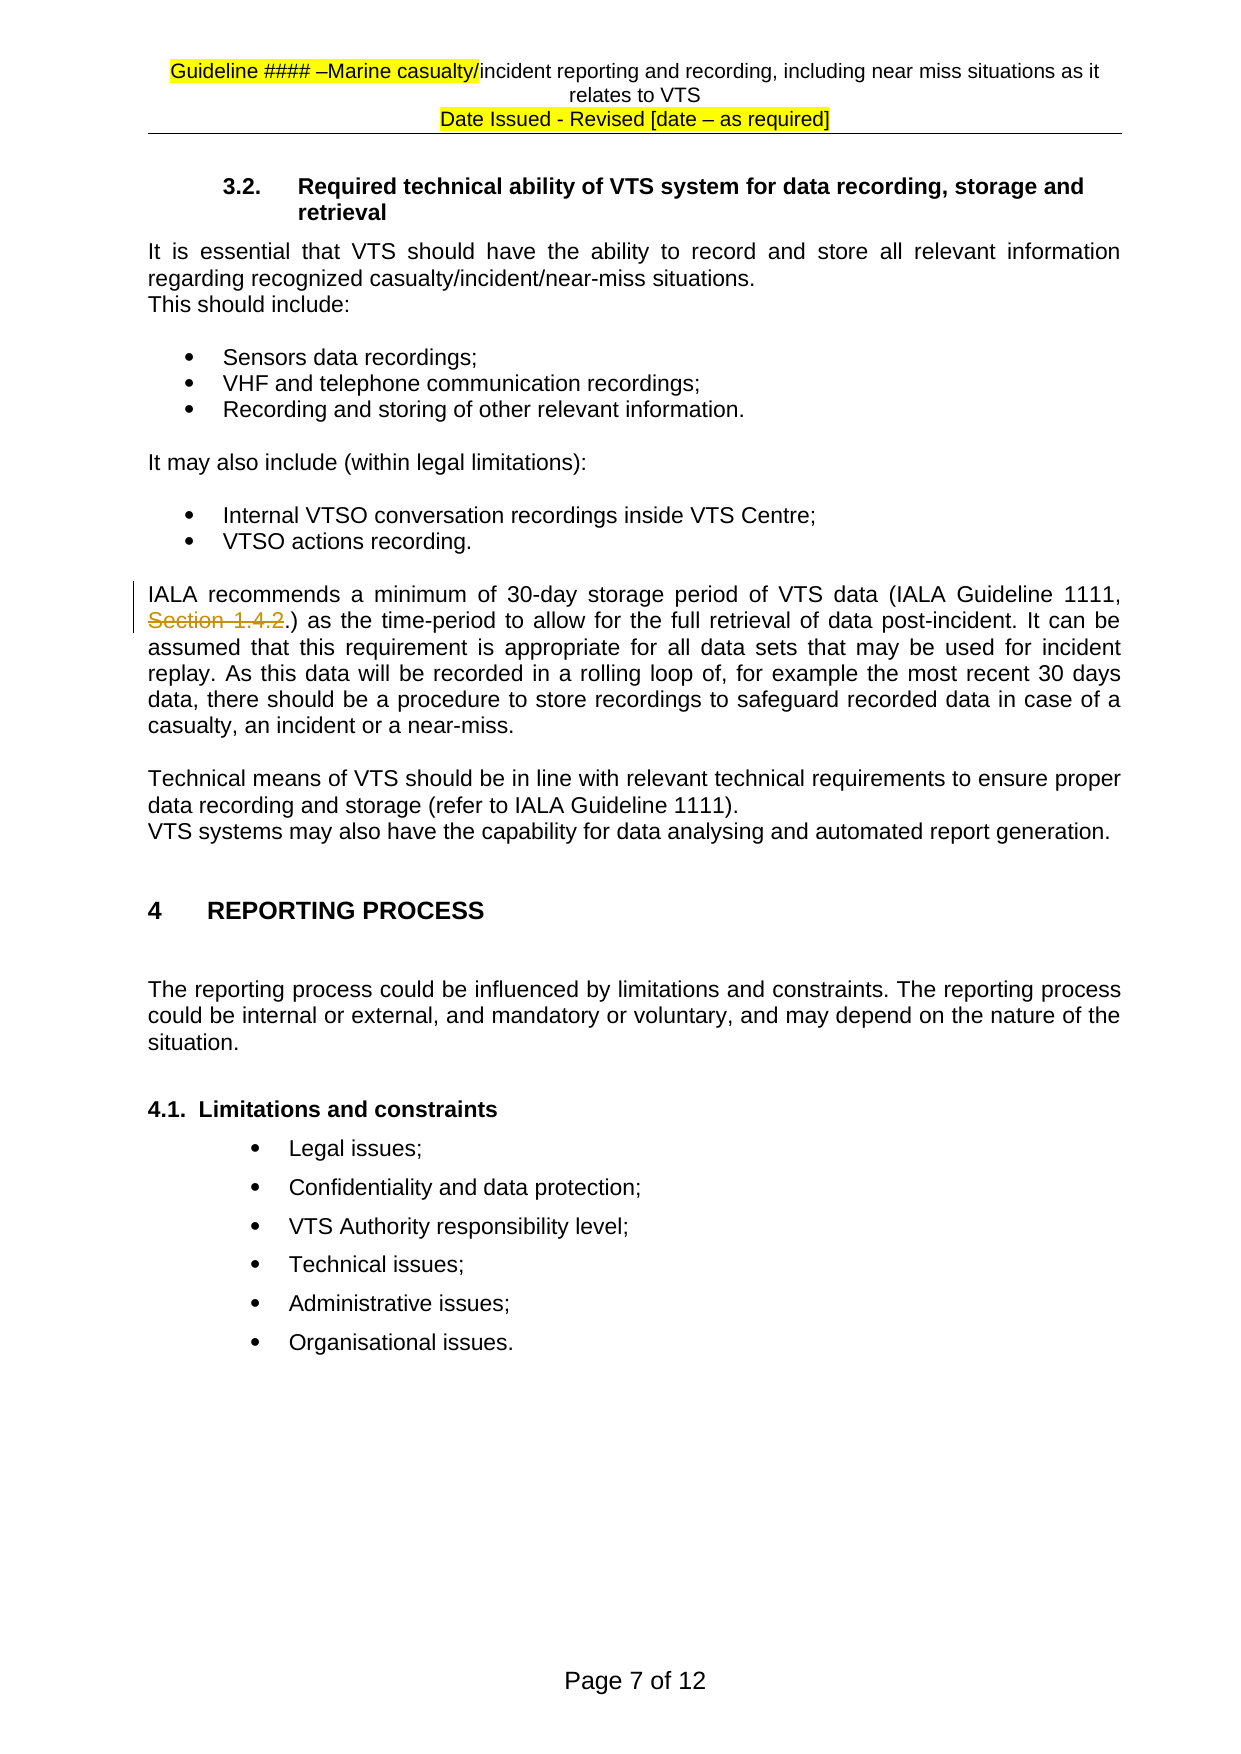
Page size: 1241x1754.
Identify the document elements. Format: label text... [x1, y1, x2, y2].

list VHF and telephone communication recordings; [185, 370, 1122, 396]
list Recording and storing of other relevant information. [185, 396, 1122, 423]
subtitle 4.1. Limitations and constraints [148, 1096, 1122, 1122]
text The reporting process could be influenced by limitations and constraints. The reporting process could be internal or external, and mandatory or voluntary, and may depend on the nature of the situation. [148, 976, 1122, 1055]
list VTS Authority responsibility level; [251, 1213, 1122, 1239]
list Confidentiality and data protection; [251, 1174, 1122, 1200]
list Administrative issues; [251, 1290, 1122, 1317]
subtitle Required technical ability of VTS system for data recording, storage and retrieval [223, 173, 1122, 226]
text VTS systems may also have the capability for data analysing and automated report generation. [148, 818, 1122, 844]
list Legal issues; [251, 1135, 1122, 1161]
list Organisational issues. [251, 1329, 1122, 1356]
text IALA recommends a minimum of 30-day storage period of VTS data (IALA Guideline 1111,.) as the time-period to allow for the full retrieval of data post-incident. It can be assumed that this requirement is appropriate for all data sets that may be used for incident replay. As this data will be recorded in a rolling loop of, for example the most recent 30 days data, there should be a procedure to store recordings to safeguard recorded data in case of a casualty, an incident or a near-miss. [148, 581, 1122, 739]
text This should include: [148, 291, 1122, 317]
list Internal VTSO conversation recordings inside VTS Centre; [185, 502, 1122, 528]
text Technical means of VTS should be in line with relevant technical requirements to ensure proper data recording and storage (refer to IALA Guideline 1111). [148, 765, 1122, 818]
list Technical issues; [251, 1251, 1122, 1278]
list VTSO actions recording. [185, 528, 1122, 554]
list Sensors data recordings; [185, 343, 1122, 370]
text It is essential that VTS should have the ability to record and store all relevant information regarding recognized casualty/incident/near-miss situations. [148, 238, 1122, 291]
subtitle Reporting process [148, 896, 1122, 924]
text It may also include (within legal limitations): [148, 449, 1122, 475]
